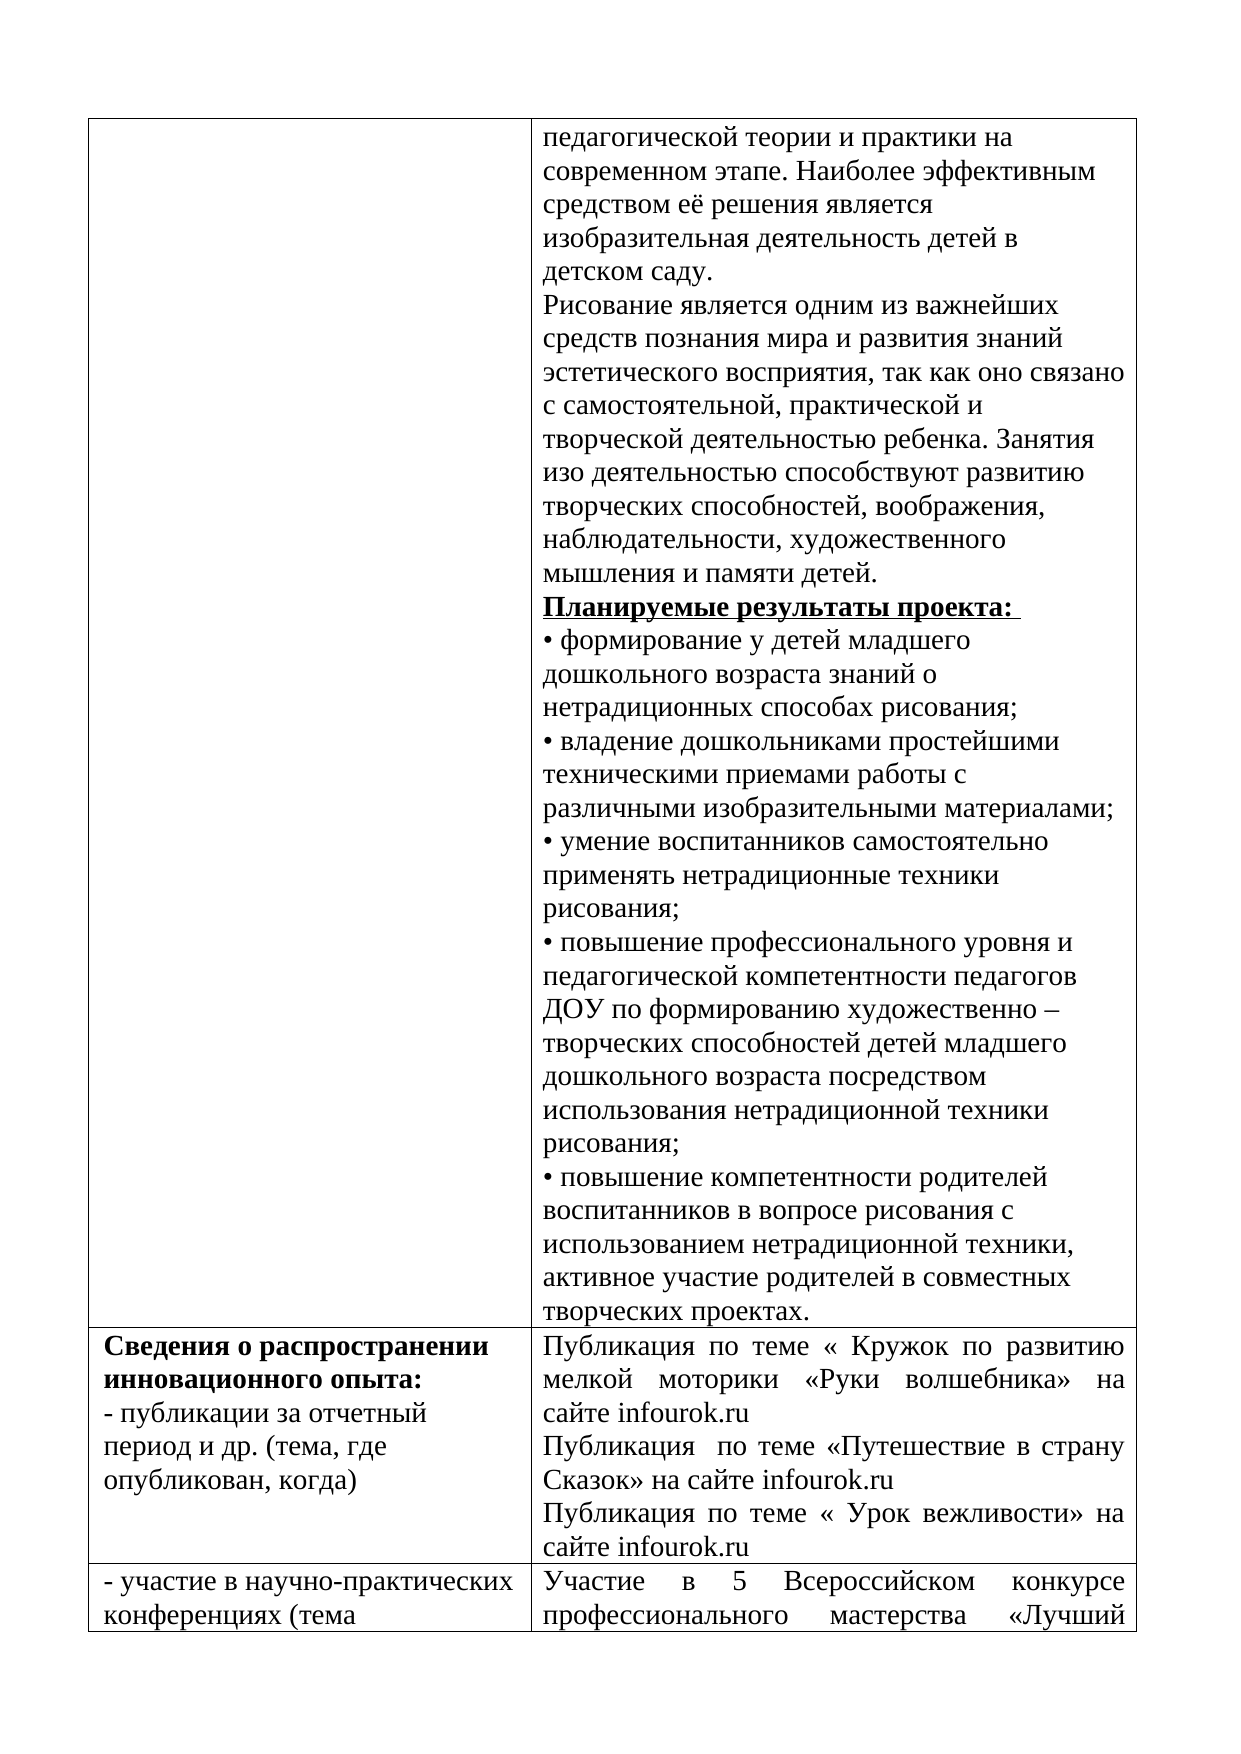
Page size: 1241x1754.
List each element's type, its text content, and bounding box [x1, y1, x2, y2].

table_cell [532, 1564, 1136, 1631]
table_cell Публикация по теме « Кружок по развитию мелкой моторики «Руки волшебника» на сайте infourok.ru Публикация по теме «Путешествие в страну Сказок» на сайте infourok.ru Публикация по теме « Урок вежливости» на сайте infourok.ru [532, 1328, 1136, 1562]
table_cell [89, 119, 531, 1327]
table_cell Сведения о распространении инновационного опыта: - публикации за отчетный период и др. (тема, где опубликован, когда) [89, 1328, 531, 1562]
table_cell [532, 119, 1136, 1327]
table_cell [89, 1564, 531, 1631]
